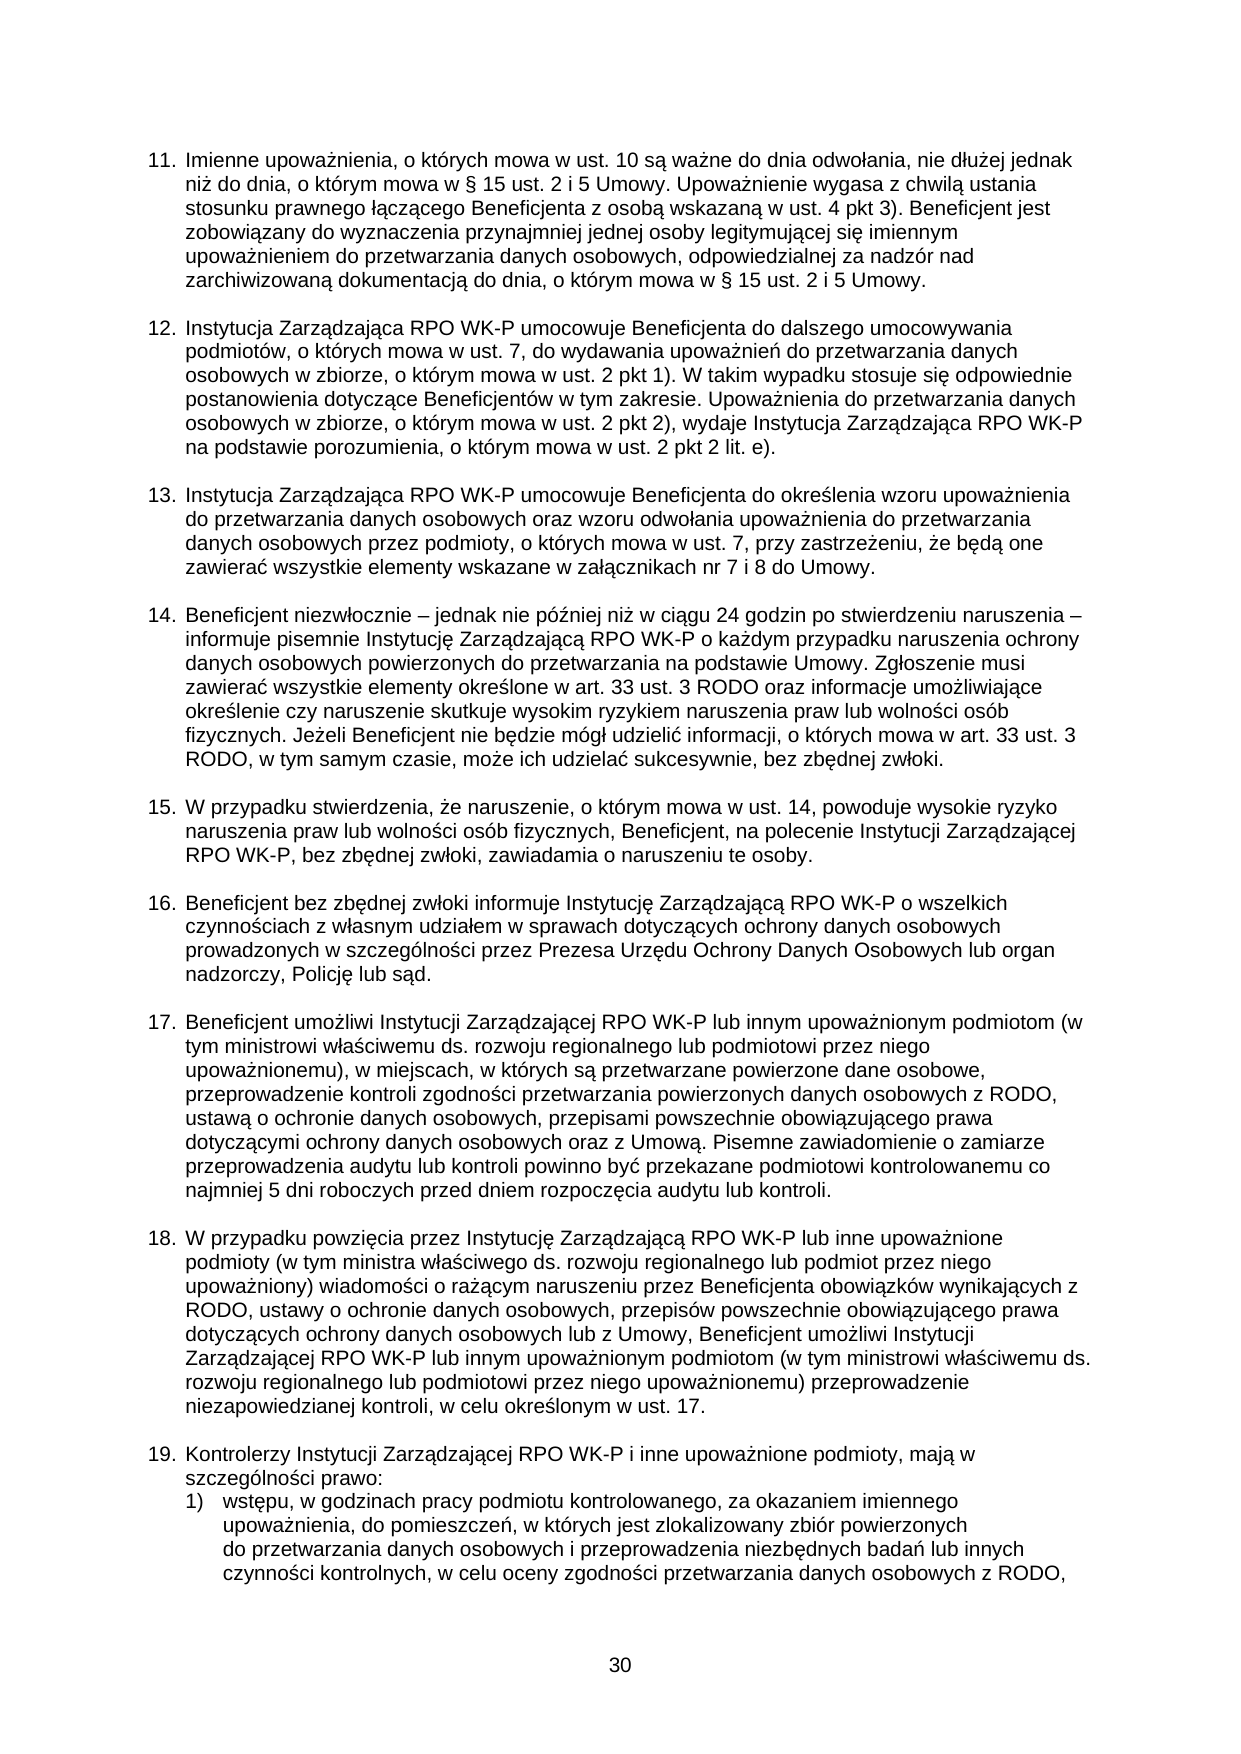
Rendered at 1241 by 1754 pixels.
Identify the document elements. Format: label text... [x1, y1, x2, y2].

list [185, 1489, 1092, 1585]
list W przypadku powzięcia przez Instytucję Zarządzającą RPO WK-P lub inne upoważnione podmioty (w tym ministra właściwego ds. rozwoju regionalnego lub podmiot przez niego upoważniony) wiadomości o rażącym naruszeniu przez Beneficjenta obowiązków wynikających z RODO, ustawy o ochronie danych osobowych, przepisów powszechnie obowiązującego prawa dotyczących ochrony danych osobowych lub z Umowy, Beneficjent umożliwi Instytucji Zarządzającej RPO WK-P lub innym upoważnionym podmiotom (w tym ministrowi właściwemu ds. rozwoju regionalnego lub podmiotowi przez niego upoważnionemu) przeprowadzenie niezapowiedzianej kontroli, w celu określonym w ust. 17. [148, 1226, 1092, 1417]
list Beneficjent umożliwi Instytucji Zarządzającej RPO WK-P lub innym upoważnionym podmiotom (w tym ministrowi właściwemu ds. rozwoju regionalnego lub podmiotowi przez niego upoważnionemu), w miejscach, w których są przetwarzane powierzone dane osobowe, przeprowadzenie kontroli zgodności przetwarzania powierzonych danych osobowych z RODO, ustawą o ochronie danych osobowych, przepisami powszechnie obowiązującego prawa dotyczącymi ochrony danych osobowych oraz z Umową. Pisemne zawiadomienie o zamiarze przeprowadzenia audytu lub kontroli powinno być przekazane podmiotowi kontrolowanemu co najmniej 5 dni roboczych przed dniem rozpoczęcia audytu lub kontroli. [148, 1010, 1092, 1202]
list Imienne upoważnienia, o których mowa w ust. 10 są ważne do dnia odwołania, nie dłużej jednak niż do dnia, o którym mowa w § 15 ust. 2 i 5 Umowy. Upoważnienie wygasa z chwilą ustania stosunku prawnego łączącego Beneficjenta z osobą wskazaną w ust. 4 pkt 3). Beneficjent jest zobowiązany do wyznaczenia przynajmniej jednej osoby legitymującej się imiennym upoważnieniem do przetwarzania danych osobowych, odpowiedzialnej za nadzór nad zarchiwizowaną dokumentacją do dnia, o którym mowa w § 15 ust. 2 i 5 Umowy. [148, 148, 1092, 291]
list Beneficjent niezwłocznie – jednak nie później niż w ciągu 24 godzin po stwierdzeniu naruszenia – informuje pisemnie Instytucję Zarządzającą RPO WK-P o każdym przypadku naruszenia ochrony danych osobowych powierzonych do przetwarzania na podstawie Umowy. Zgłoszenie musi zawierać wszystkie elementy określone w art. 33 ust. 3 RODO oraz informacje umożliwiające określenie czy naruszenie skutkuje wysokim ryzykiem naruszenia praw lub wolności osób fizycznych. Jeżeli Beneficjent nie będzie mógł udzielić informacji, o których mowa w art. 33 ust. 3 RODO, w tym samym czasie, może ich udzielać sukcesywnie, bez zbędnej zwłoki. [148, 603, 1092, 771]
list Kontrolerzy Instytucji Zarządzającej RPO WK-P i inne upoważnione podmioty, mają w szczególności prawo: [148, 1441, 1092, 1489]
list Beneficjent bez zbędnej zwłoki informuje Instytucję Zarządzającą RPO WK-P o wszelkich czynnościach z własnym udziałem w sprawach dotyczących ochrony danych osobowych prowadzonych w szczególności przez Prezesa Urzędu Ochrony Danych Osobowych lub organ nadzorczy, Policję lub sąd. [148, 890, 1092, 986]
list W przypadku stwierdzenia, że naruszenie, o którym mowa w ust. 14, powoduje wysokie ryzyko naruszenia praw lub wolności osób fizycznych, Beneficjent, na polecenie Instytucji Zarządzającej RPO WK-P, bez zbędnej zwłoki, zawiadamia o naruszeniu te osoby. [148, 794, 1092, 866]
list Instytucja Zarządzająca RPO WK-P umocowuje Beneficjenta do określenia wzoru upoważnienia do przetwarzania danych osobowych oraz wzoru odwołania upoważnienia do przetwarzania danych osobowych przez podmioty, o których mowa w ust. 7, przy zastrzeżeniu, że będą one zawierać wszystkie elementy wskazane w załącznikach nr 7 i 8 do Umowy. [148, 483, 1092, 579]
list Instytucja Zarządzająca RPO WK-P umocowuje Beneficjenta do dalszego umocowywania podmiotów, o których mowa w ust. 7, do wydawania upoważnień do przetwarzania danych osobowych w zbiorze, o którym mowa w ust. 2 pkt 1). W takim wypadku stosuje się odpowiednie postanowienia dotyczące Beneficjentów w tym zakresie. Upoważnienia do przetwarzania danych osobowych w zbiorze, o którym mowa w ust. 2 pkt 2), wydaje Instytucja Zarządzająca RPO WK-P na podstawie porozumienia, o którym mowa w ust. 2 pkt 2 lit. e). [148, 315, 1092, 459]
